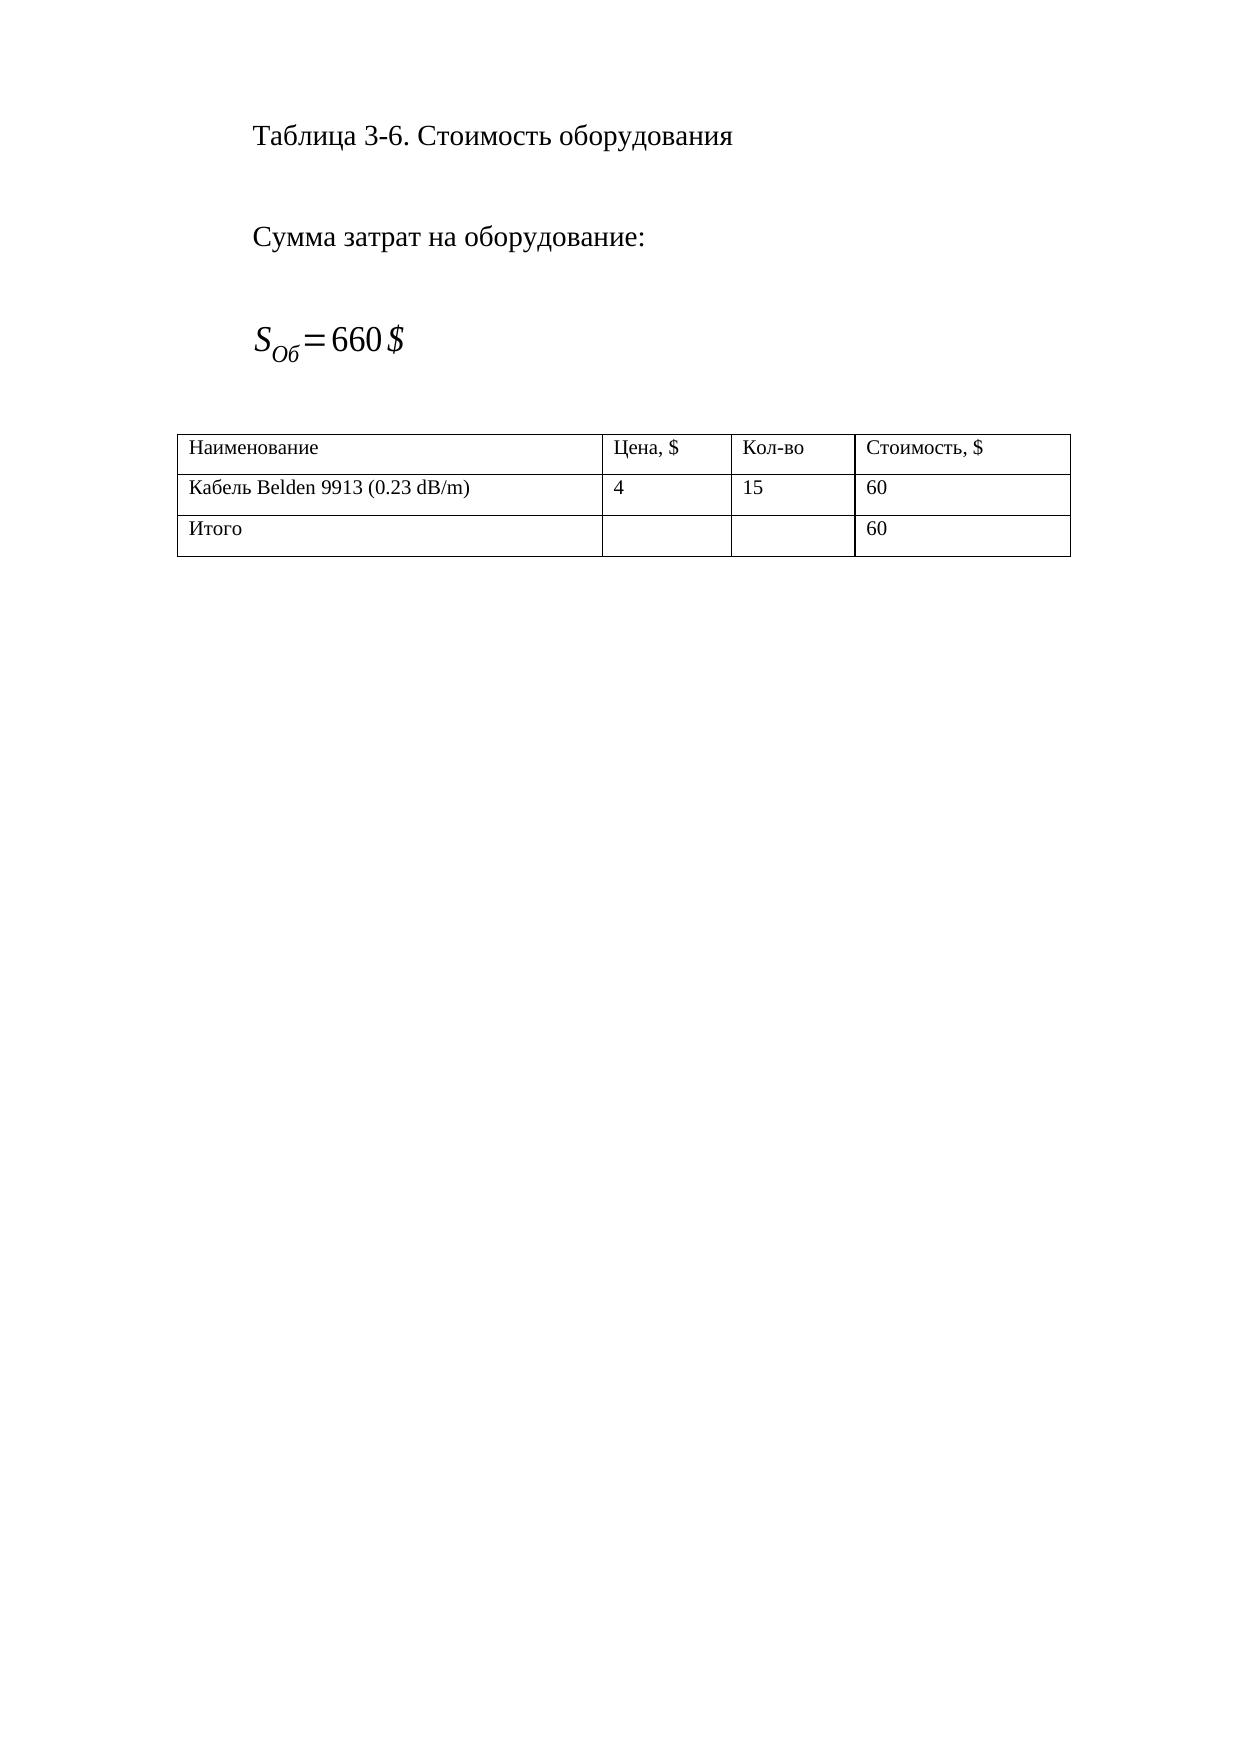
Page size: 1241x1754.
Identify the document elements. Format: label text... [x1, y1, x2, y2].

table_header Стоимость, $ [856, 435, 1070, 474]
table_cell 15 [732, 475, 854, 515]
table_cell Итого [178, 516, 602, 556]
text Таблица 3-6. Стоимость оборудования [177, 118, 1152, 152]
table_header Кол-во [732, 435, 854, 474]
table_header Цена, $ [603, 435, 731, 474]
table_cell Кабель Belden 9913 (0.23 dB/m) [178, 475, 602, 515]
table_cell [603, 516, 731, 556]
table_header Наименование [178, 435, 602, 474]
table_cell 60 [856, 475, 1070, 515]
text Сумма затрат на оборудование: [177, 219, 1152, 252]
table_cell 4 [603, 475, 731, 515]
table_cell 60 [856, 516, 1070, 556]
table_cell [732, 516, 854, 556]
